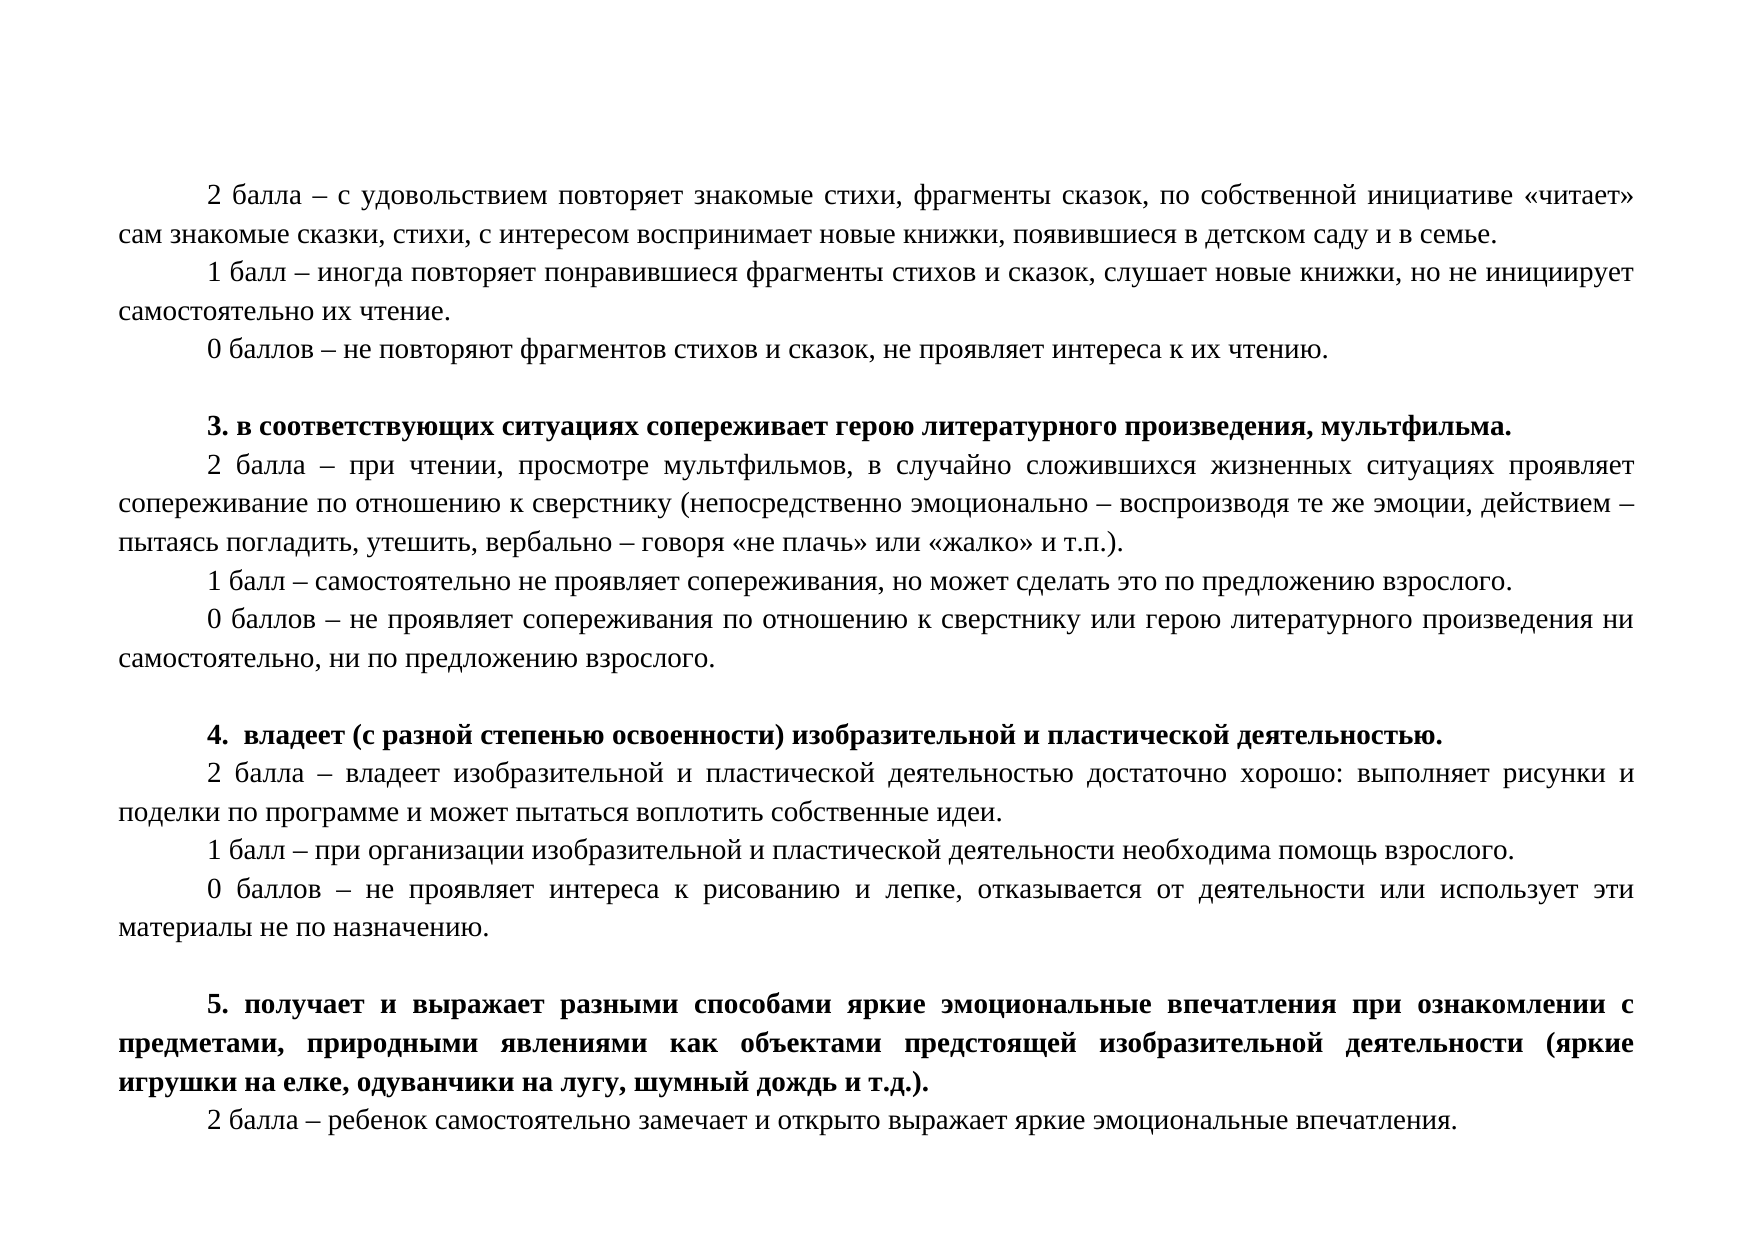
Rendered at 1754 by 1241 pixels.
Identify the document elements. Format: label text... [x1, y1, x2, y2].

text 0 баллов – не повторяют фрагментов стихов и сказок, не проявляет интереса к их чтению. [118, 331, 1636, 365]
text 2 балла – с удовольствием повторяет знакомые стихи, фрагменты сказок, по собственной инициативе «читает» сам знакомые сказки, стихи, с интересом воспринимает новые книжки, появившиеся в детском саду и в семье. [118, 177, 1636, 249]
text 4. владеет (с разной степенью освоенности) изобразительной и пластической деятельностью. [118, 717, 1636, 750]
text 2 балла – при чтении, просмотре мультфильмов, в случайно сложившихся жизненных ситуациях проявляет сопереживание по отношению к сверстнику (непосредственно эмоционально – воспроизводя те же эмоции, действием – пытаясь погладить, утешить, вербально – говоря «не плачь» или «жалко» и т.п.). [118, 447, 1636, 558]
text 0 баллов – не проявляет сопереживания по отношению к сверстнику или герою литературного произведения ни самостоятельно, ни по предложению взрослого. [118, 601, 1636, 673]
text 2 балла – владеет изобразительной и пластической деятельностью достаточно хорошо: выполняет рисунки и поделки по программе и может пытаться воплотить собственные идеи. [118, 755, 1636, 827]
text 3. в соответствующих ситуациях сопереживает герою литературного произведения, мультфильма. [118, 408, 1636, 442]
text 1 балл – иногда повторяет понравившиеся фрагменты стихов и сказок, слушает новые книжки, но не инициирует самостоятельно их чтение. [118, 254, 1636, 326]
text 5. получает и выражает разными способами яркие эмоциональные впечатления при ознакомлении с предметами, природными явлениями как объектами предстоящей изобразительной деятельности (яркие игрушки на елке, одуванчики на лугу, шумный дождь и т.д.). [118, 987, 1636, 1097]
text 1 балл – при организации изобразительной и пластической деятельности необходима помощь взрослого. [118, 832, 1636, 866]
text 2 балла – ребенок самостоятельно замечает и открыто выражает яркие эмоциональные впечатления. [118, 1102, 1636, 1136]
text 0 баллов – не проявляет интереса к рисованию и лепке, отказывается от деятельности или использует эти материалы не по назначению. [118, 871, 1636, 943]
text 1 балл – самостоятельно не проявляет сопереживания, но может сделать это по предложению взрослого. [118, 563, 1636, 596]
